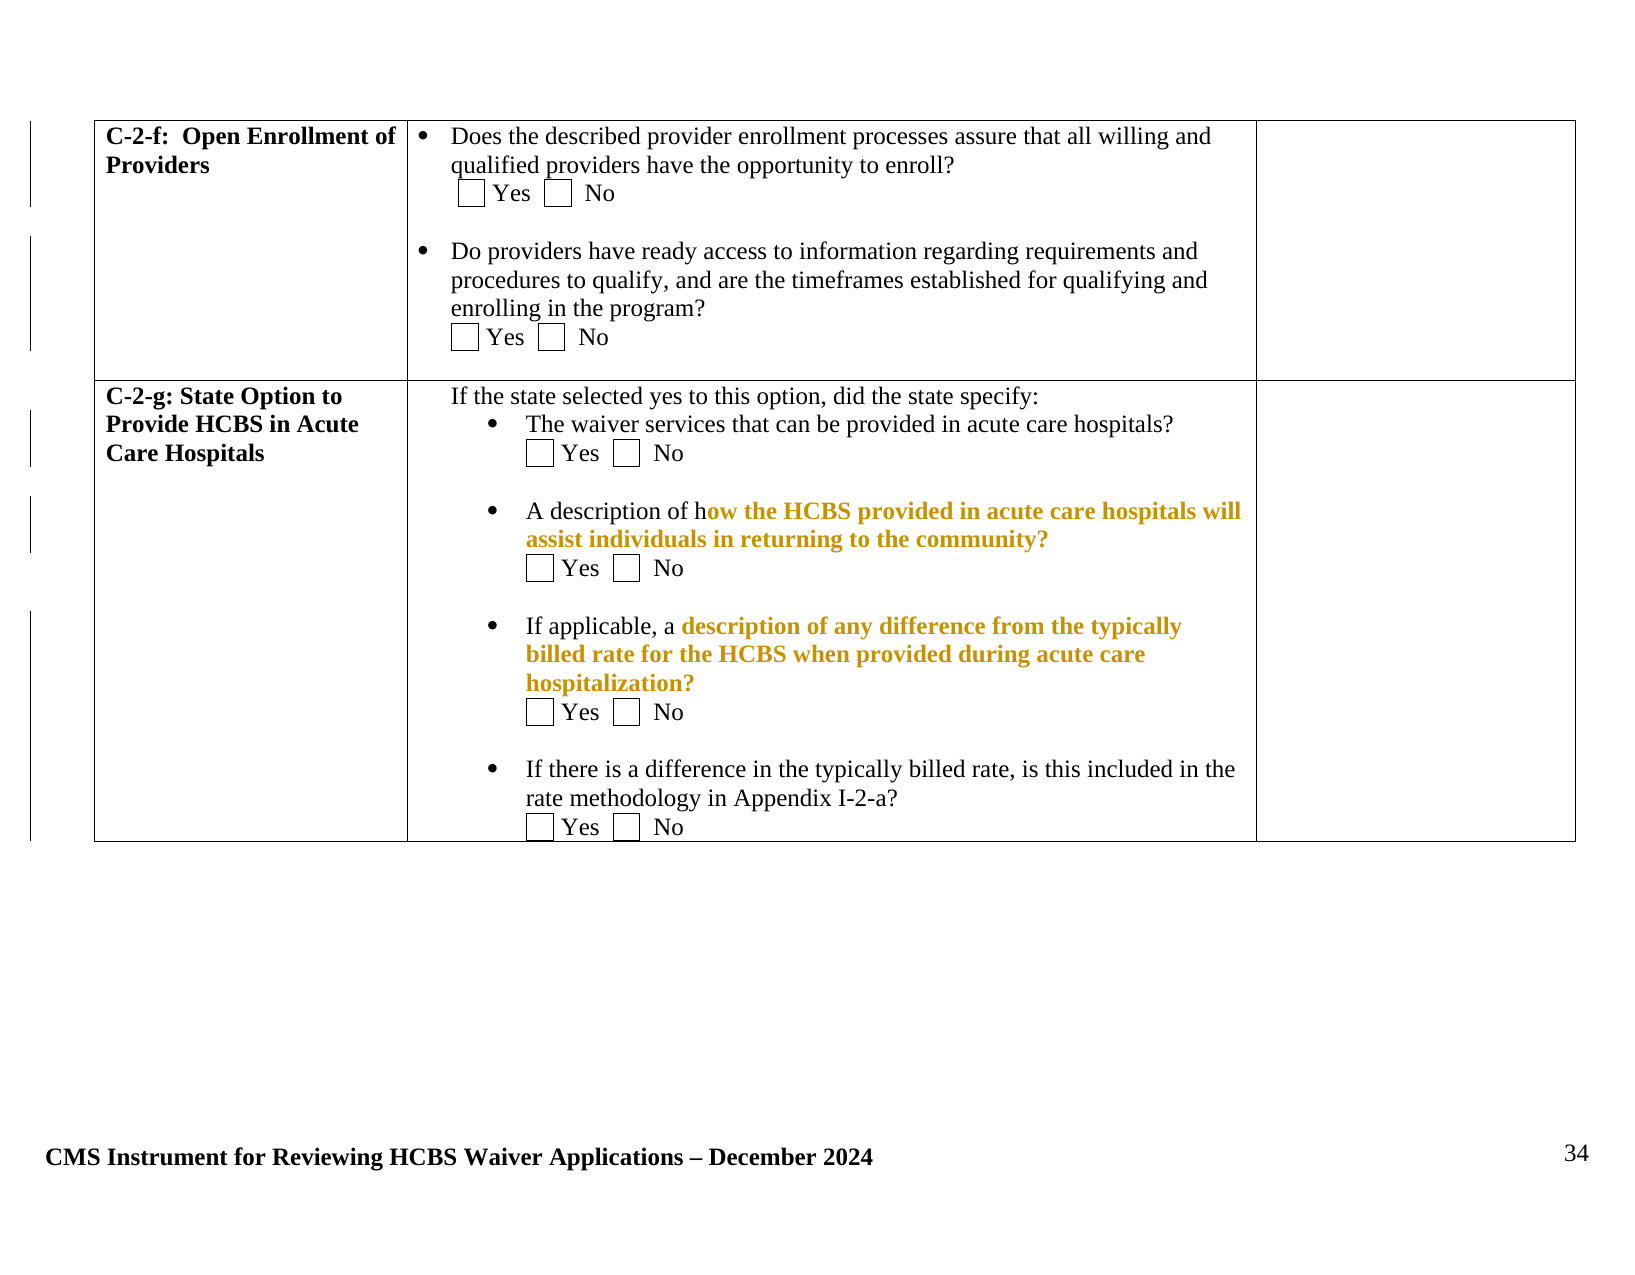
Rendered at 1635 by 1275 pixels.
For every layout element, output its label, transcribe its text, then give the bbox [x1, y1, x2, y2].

table_cell C-2-g: State Option to Provide HCBS in Acute Care Hospitals [95, 381, 407, 841]
table_cell [1257, 121, 1575, 380]
table_cell Does the described provider enrollment processes assure that all willing and qualified providers have the opportunity to enroll? Yes No Do providers have ready access to information regarding requirements and procedures to qualify, and are the timeframes established for qualifying and enrolling in the program? Yes No [408, 121, 1256, 380]
table_cell [1257, 381, 1575, 841]
table_cell C-2-f: Open Enrollment of Providers [95, 121, 407, 380]
table_cell If the state selected yes to this option, did the state specify: The waiver services that can be provided in acute care hospitals? Yes No A description of how the HCBS provided in acute care hospitals will assist individuals in returning to the community? Yes No If applicable, a description of any difference from the typically billed rate for the HCBS when provided during acute care hospitalization? Yes No If there is a difference in the typically billed rate, is this included in the rate methodology in Appendix I-2-a? Yes No [408, 381, 1256, 841]
